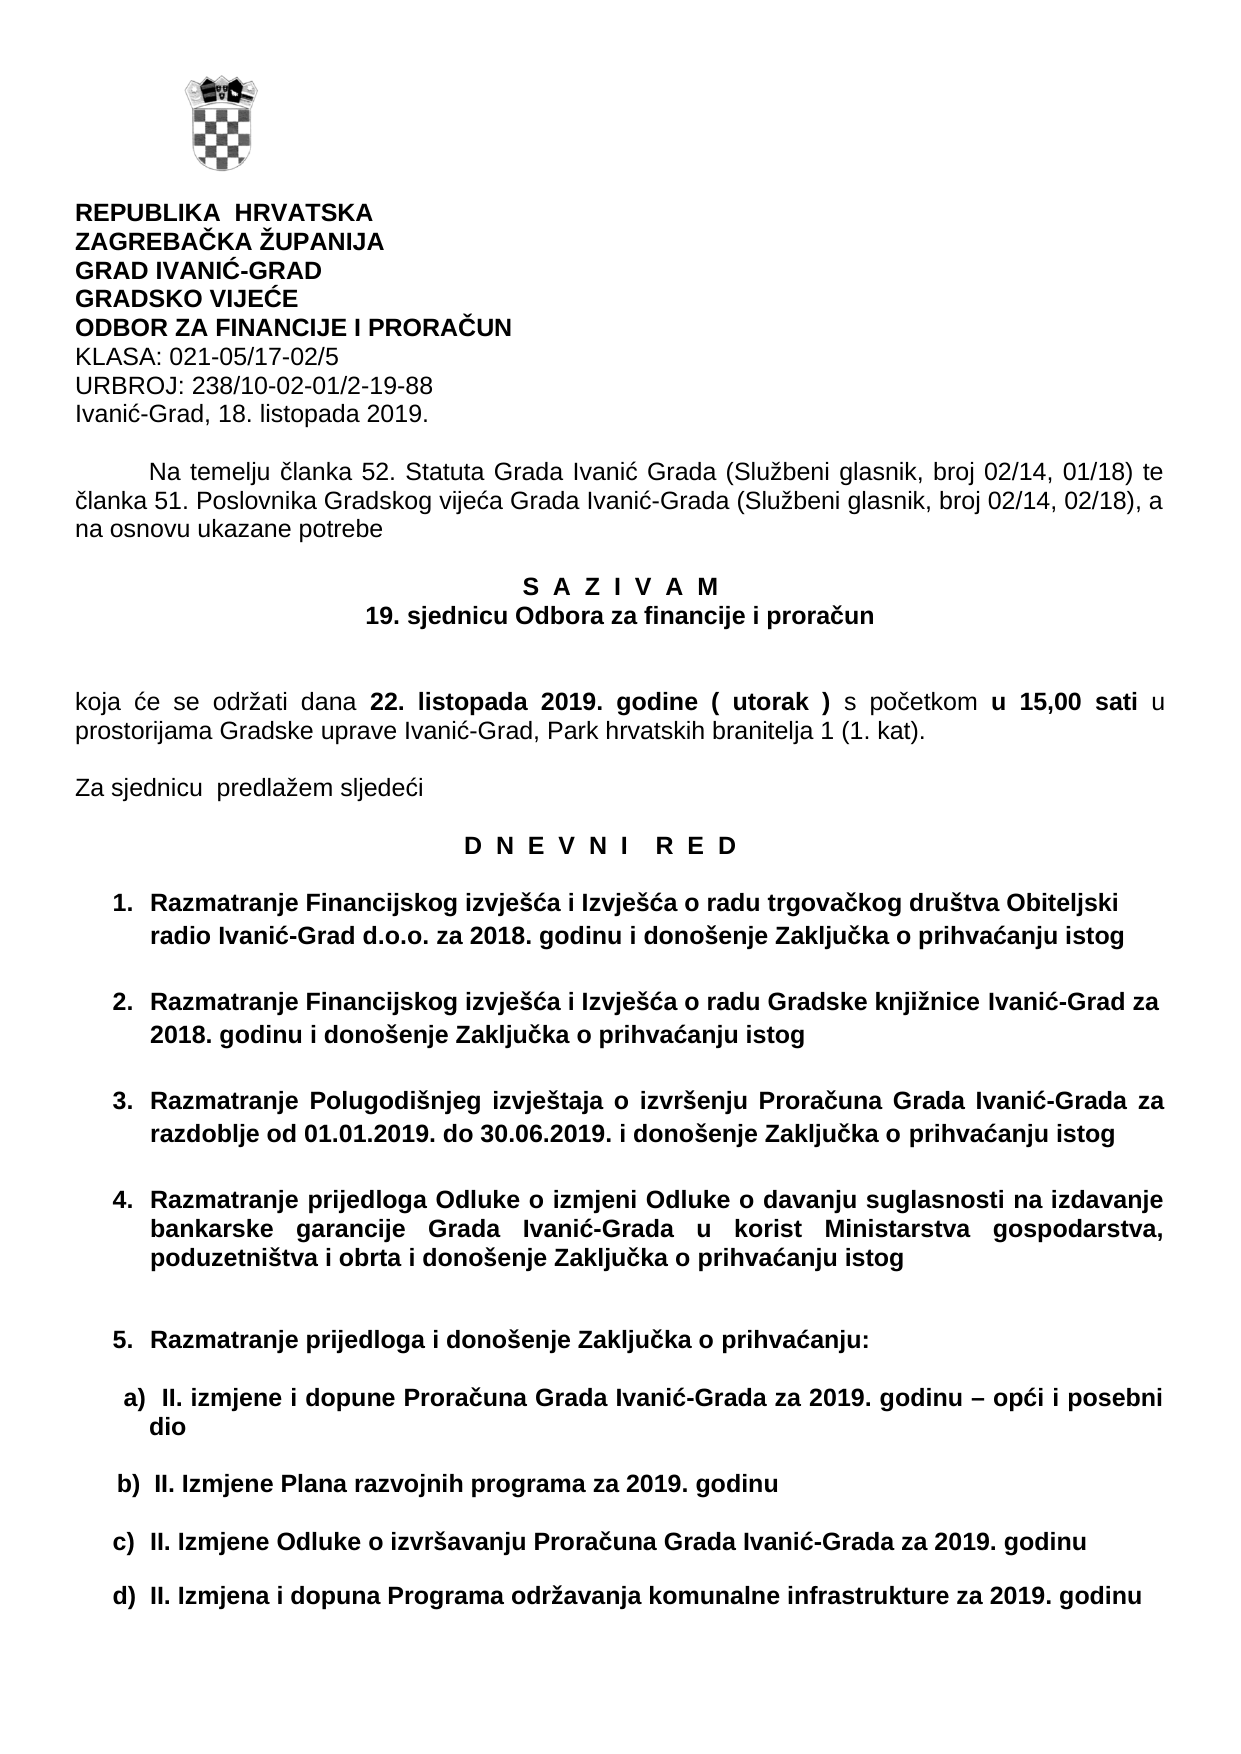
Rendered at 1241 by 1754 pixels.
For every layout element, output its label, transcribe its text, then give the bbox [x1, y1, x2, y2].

list Razmatranje Polugodišnjeg izvještaja o izvršenju Proračuna Grada Ivanić-Grada za razdoblje od 01.01.2019. do 30.06.2019. i donošenje Zaključka o prihvaćanju istog [112, 1086, 1165, 1148]
text URBROJ: 238/10-02-01/2-19-88 [75, 371, 1165, 399]
picture [183, 75, 259, 172]
text Ivanić-Grad, 18. listopada 2019. [75, 399, 1165, 428]
text a) II. izmjene i dopune Proračuna Grada Ivanić-Grada za 2019. godinu – opći i posebni dio [75, 1383, 1165, 1441]
text ODBOR ZA FINANCIJE I PRORAČUN [75, 313, 1165, 342]
text GRADSKO VIJEĆE [75, 284, 1165, 313]
list II. Izmjene Odluke o izvršavanju Proračuna Grada Ivanić-Grada za 2019. godinu [112, 1527, 1165, 1556]
text D N E V N I R E D [75, 831, 1165, 859]
text KLASA: 021-05/17-02/5 [75, 342, 1165, 371]
text koja će se održati dana 22. listopada 2019. godine ( utorak ) s početkom u 15,00 sati u prostorijama Gradske uprave Ivanić-Grad, Park hrvatskih branitelja 1 (1. kat). [75, 687, 1165, 744]
list Razmatranje Financijskog izvješća i Izvješća o radu trgovačkog društva Obiteljski radio Ivanić-Grad d.o.o. za 2018. godinu i donošenje Zaključka o prihvaćanju istog [112, 888, 1165, 950]
text REPUBLIKA HRVATSKA [75, 198, 1165, 227]
list Razmatranje prijedloga i donošenje Zaključka o prihvaćanju: [112, 1326, 1165, 1354]
text ZAGREBAČKA ŽUPANIJA [75, 227, 1165, 256]
text 19. sjednicu Odbora za financije i proračun [75, 601, 1165, 629]
text b) II. Izmjene Plana razvojnih programa za 2019. godinu [75, 1469, 1165, 1498]
text S A Z I V A M [75, 572, 1165, 601]
text GRAD IVANIĆ-GRAD [75, 256, 1165, 284]
list Razmatranje Financijskog izvješća i Izvješća o radu Gradske knjižnice Ivanić-Grad za 2018. godinu i donošenje Zaključka o prihvaćanju istog [112, 987, 1165, 1049]
text Na temelju članka 52. Statuta Grada Ivanić Grada (Službeni glasnik, broj 02/14, 01/18) te članka 51. Poslovnika Gradskog vijeća Grada Ivanić-Grada (Službeni glasnik, broj 02/14, 02/18), a na osnovu ukazane potrebe [75, 457, 1165, 543]
list II. Izmjena i dopuna Programa održavanja komunalne infrastrukture za 2019. godinu [112, 1581, 1165, 1609]
text Za sjednicu predlažem sljedeći [75, 773, 1165, 802]
list Razmatranje prijedloga Odluke o izmjeni Odluke o davanju suglasnosti na izdavanje bankarske garancije Grada Ivanić-Grada u korist Ministarstva gospodarstva, poduzetništva i obrta i donošenje Zaključka o prihvaćanju istog [112, 1185, 1165, 1272]
